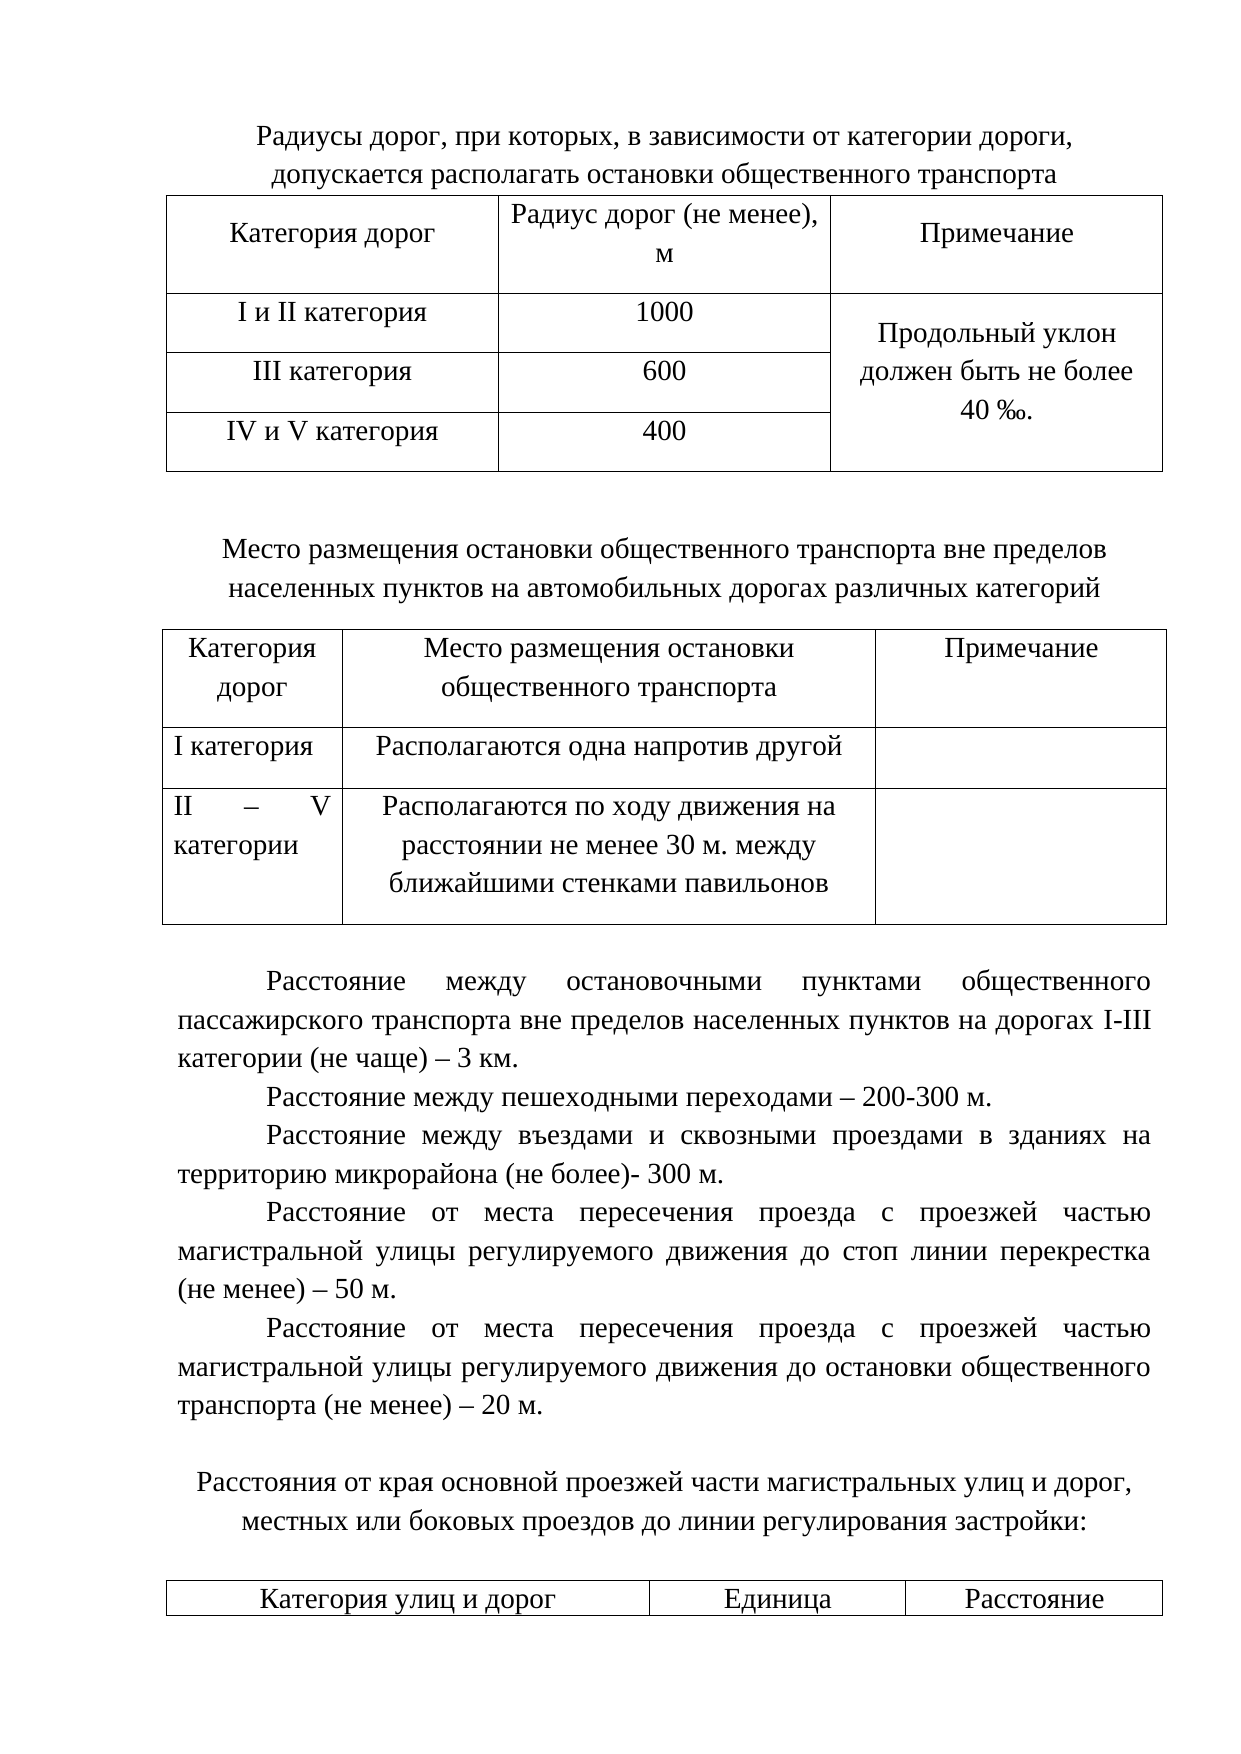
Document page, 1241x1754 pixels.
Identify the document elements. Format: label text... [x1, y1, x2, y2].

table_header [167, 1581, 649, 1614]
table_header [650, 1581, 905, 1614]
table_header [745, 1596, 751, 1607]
text Расстояние между въездами и сквозными проездами в зданиях на территорию микрорайона (не более)- . [177, 1117, 1152, 1189]
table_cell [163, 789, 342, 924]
text Место размещения остановки общественного транспорта вне пределов населенных пунктов на автомобильных дорогах различных категорий [177, 531, 1152, 603]
text Расстояния от края основной проезжей части магистральных улиц и дорог, местных или боковых проездов до линии регулирования застройки: [177, 1464, 1152, 1536]
text Расстояние от места пересечения проезда с проезжей частью магистральной улицы регулируемого движения до остановки общественного транспорта (не менее) – . [177, 1310, 1152, 1421]
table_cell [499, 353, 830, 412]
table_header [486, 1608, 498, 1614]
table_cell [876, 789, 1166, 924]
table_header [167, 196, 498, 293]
text Расстояние от места пересечения проезда с проезжей частью магистральной улицы регулируемого движения до стоп линии перекрестка (не менее) – . [177, 1194, 1152, 1305]
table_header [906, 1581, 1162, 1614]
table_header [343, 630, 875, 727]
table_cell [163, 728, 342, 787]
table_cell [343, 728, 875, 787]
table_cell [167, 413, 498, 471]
text Радиусы дорог, при которых, в зависимости от категории дороги, [177, 118, 1152, 152]
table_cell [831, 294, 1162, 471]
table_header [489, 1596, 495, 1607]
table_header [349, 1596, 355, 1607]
text Расстояние между пешеходными переходами – 200-. [177, 1079, 1152, 1112]
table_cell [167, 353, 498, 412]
text допускается располагать остановки общественного транспорта [177, 157, 1152, 190]
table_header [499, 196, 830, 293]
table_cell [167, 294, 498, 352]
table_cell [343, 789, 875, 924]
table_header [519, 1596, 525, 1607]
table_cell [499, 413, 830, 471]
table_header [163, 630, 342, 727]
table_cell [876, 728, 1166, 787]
text Расстояние между остановочными пунктами общественного пассажирского транспорта вне пределов населенных пунктов на дорогах I-III категории (не чаще) – . [177, 963, 1152, 1074]
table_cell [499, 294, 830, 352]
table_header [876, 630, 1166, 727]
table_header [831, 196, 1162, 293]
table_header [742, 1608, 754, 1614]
